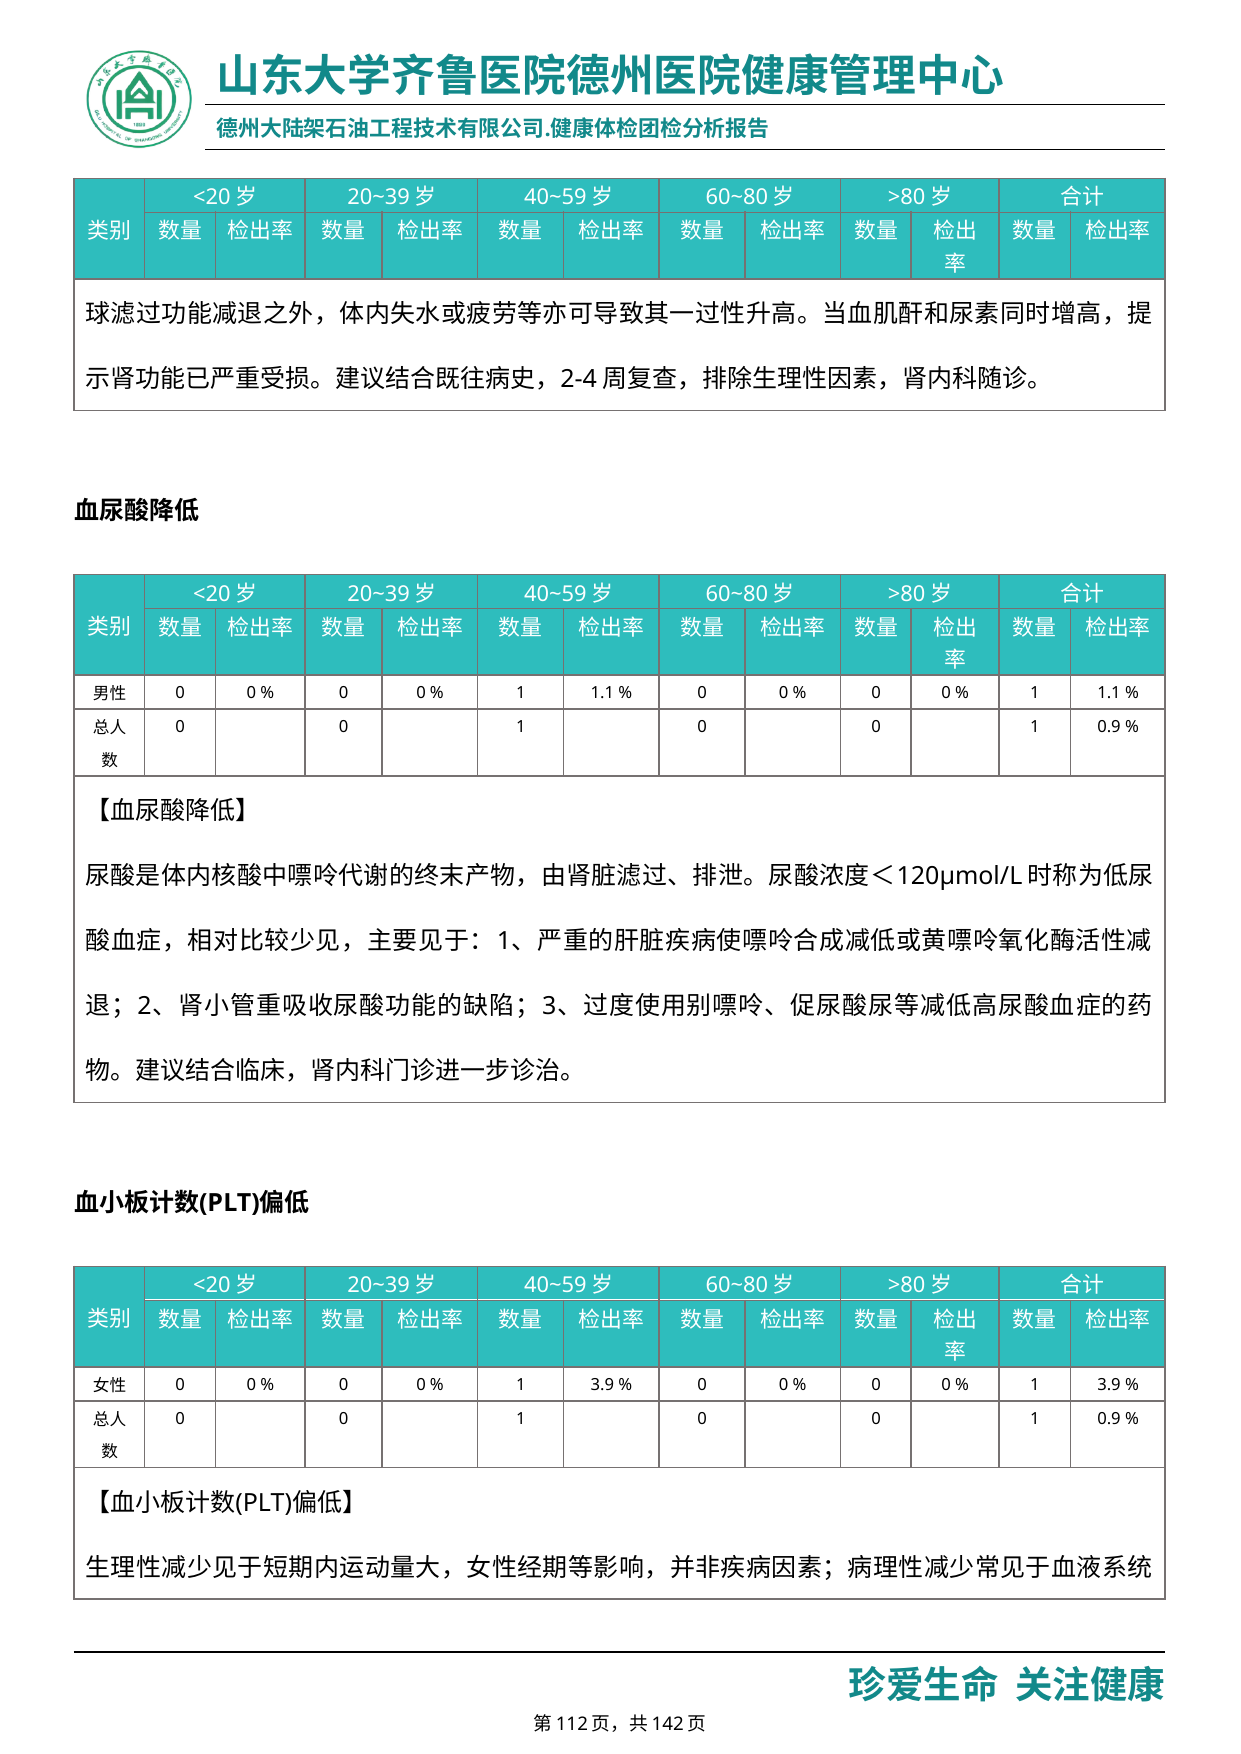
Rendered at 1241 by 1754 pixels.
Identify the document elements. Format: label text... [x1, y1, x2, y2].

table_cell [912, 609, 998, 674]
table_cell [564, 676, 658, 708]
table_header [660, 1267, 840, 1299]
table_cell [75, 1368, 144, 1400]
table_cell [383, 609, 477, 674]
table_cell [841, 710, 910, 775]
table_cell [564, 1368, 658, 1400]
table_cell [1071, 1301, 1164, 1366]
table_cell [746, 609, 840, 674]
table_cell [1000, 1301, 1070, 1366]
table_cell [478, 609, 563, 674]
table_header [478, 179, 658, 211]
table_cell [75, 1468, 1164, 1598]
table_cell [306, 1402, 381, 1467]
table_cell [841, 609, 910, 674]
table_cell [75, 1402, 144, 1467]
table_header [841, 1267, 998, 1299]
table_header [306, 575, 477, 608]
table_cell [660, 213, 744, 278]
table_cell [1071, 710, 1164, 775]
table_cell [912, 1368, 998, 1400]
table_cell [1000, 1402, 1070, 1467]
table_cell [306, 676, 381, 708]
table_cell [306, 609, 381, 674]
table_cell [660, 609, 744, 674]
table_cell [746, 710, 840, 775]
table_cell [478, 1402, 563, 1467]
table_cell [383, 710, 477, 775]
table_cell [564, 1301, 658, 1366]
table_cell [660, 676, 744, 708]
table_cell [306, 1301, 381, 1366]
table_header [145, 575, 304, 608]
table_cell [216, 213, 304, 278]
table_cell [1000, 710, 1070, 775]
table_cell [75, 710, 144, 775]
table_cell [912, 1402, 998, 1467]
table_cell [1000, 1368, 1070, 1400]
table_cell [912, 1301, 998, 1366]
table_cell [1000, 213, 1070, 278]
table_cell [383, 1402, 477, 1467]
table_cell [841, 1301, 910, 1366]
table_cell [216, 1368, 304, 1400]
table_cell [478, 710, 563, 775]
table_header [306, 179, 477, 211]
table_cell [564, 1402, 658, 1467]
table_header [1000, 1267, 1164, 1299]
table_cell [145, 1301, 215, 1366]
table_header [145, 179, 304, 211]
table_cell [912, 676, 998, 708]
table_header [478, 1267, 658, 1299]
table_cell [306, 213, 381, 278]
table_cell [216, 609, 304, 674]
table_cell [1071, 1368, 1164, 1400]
picture [85, 48, 194, 149]
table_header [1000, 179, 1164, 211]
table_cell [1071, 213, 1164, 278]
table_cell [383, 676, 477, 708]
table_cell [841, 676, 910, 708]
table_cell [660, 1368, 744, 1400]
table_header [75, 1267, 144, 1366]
text 血尿酸降低 [74, 476, 1165, 541]
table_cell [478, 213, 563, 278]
text 血小板计数(PLT)偏低 [74, 1168, 1165, 1233]
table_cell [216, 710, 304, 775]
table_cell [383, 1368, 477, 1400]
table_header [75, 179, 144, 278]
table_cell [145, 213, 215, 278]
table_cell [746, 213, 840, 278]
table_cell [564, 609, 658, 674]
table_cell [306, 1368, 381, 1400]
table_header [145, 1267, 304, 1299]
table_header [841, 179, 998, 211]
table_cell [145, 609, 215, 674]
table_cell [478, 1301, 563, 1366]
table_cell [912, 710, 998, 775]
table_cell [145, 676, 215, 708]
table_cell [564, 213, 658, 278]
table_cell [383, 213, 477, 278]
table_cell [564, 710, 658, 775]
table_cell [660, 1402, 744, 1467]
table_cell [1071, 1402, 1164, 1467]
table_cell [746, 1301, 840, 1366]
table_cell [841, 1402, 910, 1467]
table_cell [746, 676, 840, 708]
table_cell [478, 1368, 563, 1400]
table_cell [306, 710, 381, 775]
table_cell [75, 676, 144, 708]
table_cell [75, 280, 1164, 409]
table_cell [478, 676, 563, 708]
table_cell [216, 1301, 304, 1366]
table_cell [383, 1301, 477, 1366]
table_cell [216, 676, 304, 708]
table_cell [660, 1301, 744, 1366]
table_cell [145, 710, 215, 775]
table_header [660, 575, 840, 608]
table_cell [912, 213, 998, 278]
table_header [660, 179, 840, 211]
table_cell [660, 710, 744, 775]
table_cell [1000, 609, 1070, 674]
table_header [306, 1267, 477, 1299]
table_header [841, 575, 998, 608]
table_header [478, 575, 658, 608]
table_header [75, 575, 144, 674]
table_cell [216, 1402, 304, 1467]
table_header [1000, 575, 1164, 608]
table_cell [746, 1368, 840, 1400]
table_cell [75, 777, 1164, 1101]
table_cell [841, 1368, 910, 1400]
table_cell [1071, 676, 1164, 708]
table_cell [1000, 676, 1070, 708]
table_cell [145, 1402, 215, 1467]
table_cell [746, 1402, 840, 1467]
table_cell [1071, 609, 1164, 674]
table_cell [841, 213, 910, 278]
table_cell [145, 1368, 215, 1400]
